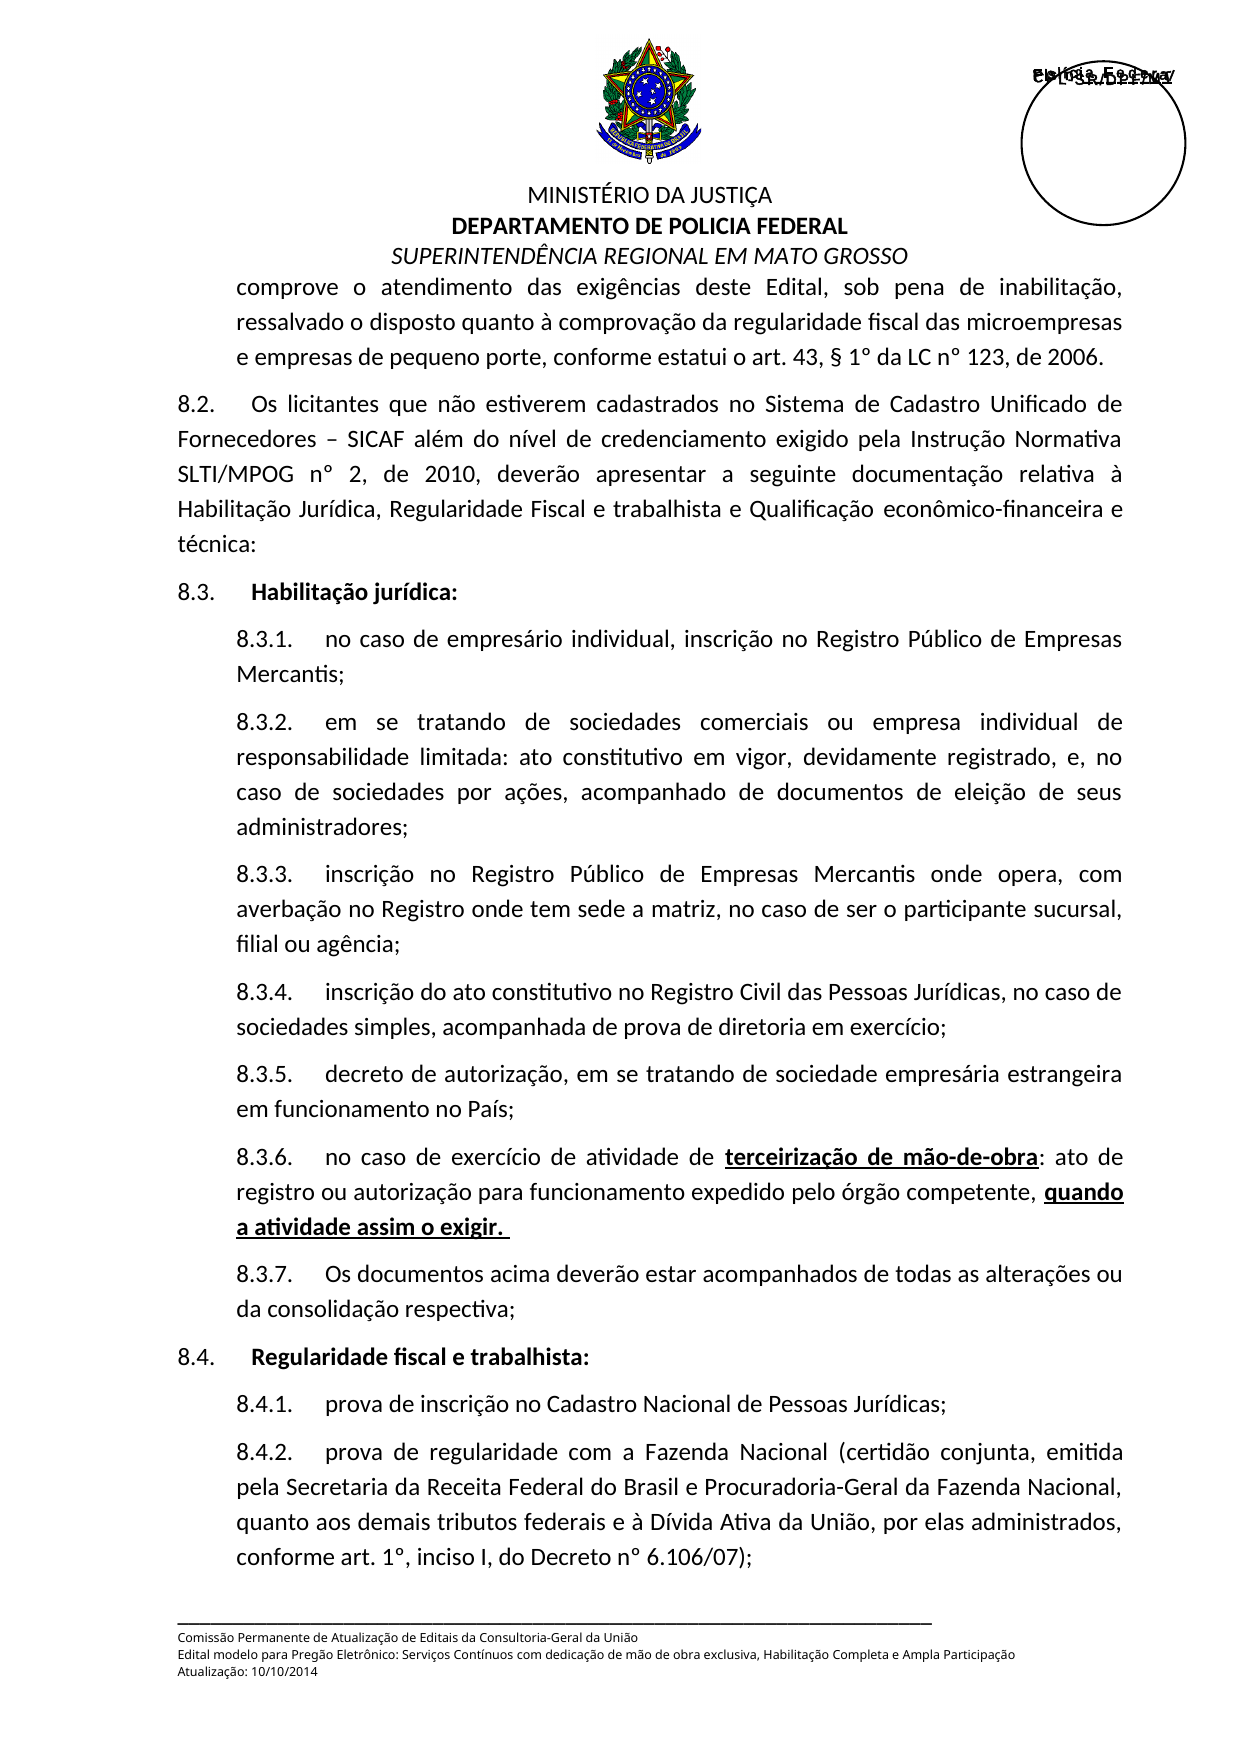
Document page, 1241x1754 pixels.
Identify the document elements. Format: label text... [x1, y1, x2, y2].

list inscrição no Registro Público de Empresas Mercantis onde opera, com averbação no Registro onde tem sede a matriz, no caso de ser o participante sucursal, filial ou agência; [236, 858, 1124, 959]
list prova de inscrição no Cadastro Nacional de Pessoas Jurídicas; [236, 1388, 1124, 1419]
list no caso de exercício de atividade de terceirização de mão-de-obra: ato de registro ou autorização para funcionamento expedido pelo órgão competente, quando a atividade assim o exigir. [236, 1141, 1124, 1241]
list Os documentos acima deverão estar acompanhados de todas as alterações ou da consolidação respectiva; [236, 1258, 1124, 1324]
list no caso de empresário individual, inscrição no Registro Público de Empresas Mercantis; [236, 623, 1124, 689]
list em se tratando de sociedades comerciais ou empresa individual de responsabilidade limitada: ato constitutivo em vigor, devidamente registrado, e, no caso de sociedades por ações, acompanhado de documentos de eleição de seus administradores; [236, 706, 1124, 841]
list Regularidade fiscal e trabalhista: [177, 1341, 1124, 1371]
list Os licitantes que não estiverem cadastrados no Sistema de Cadastro Unificado de Fornecedores – SICAF além do nível de credenciamento exigido pela Instrução Normativa SLTI/MPOG nº 2, de 2010, deverão apresentar a seguinte documentação relativa à Habilitação Jurídica, Regularidade Fiscal e trabalhista e Qualificação econômico-financeira e técnica: [177, 388, 1124, 559]
list decreto de autorização, em se tratando de sociedade empresária estrangeira em funcionamento no País; [236, 1058, 1124, 1124]
list inscrição do ato constitutivo no Registro Civil das Pessoas Jurídicas, no caso de sociedades simples, acompanhada de prova de diretoria em exercício; [236, 976, 1124, 1041]
picture [594, 34, 701, 163]
list prova de regularidade com a Fazenda Nacional (certidão conjunta, emitida pela Secretaria da Receita Federal do Brasil e Procuradoria-Geral da Fazenda Nacional, quanto aos demais tributos federais e à Dívida Ativa da União, por elas administrados, conforme art. 1º, inciso I, do Decreto nº 6.106/07); [236, 1436, 1124, 1571]
list Habilitação jurídica: [177, 576, 1124, 606]
